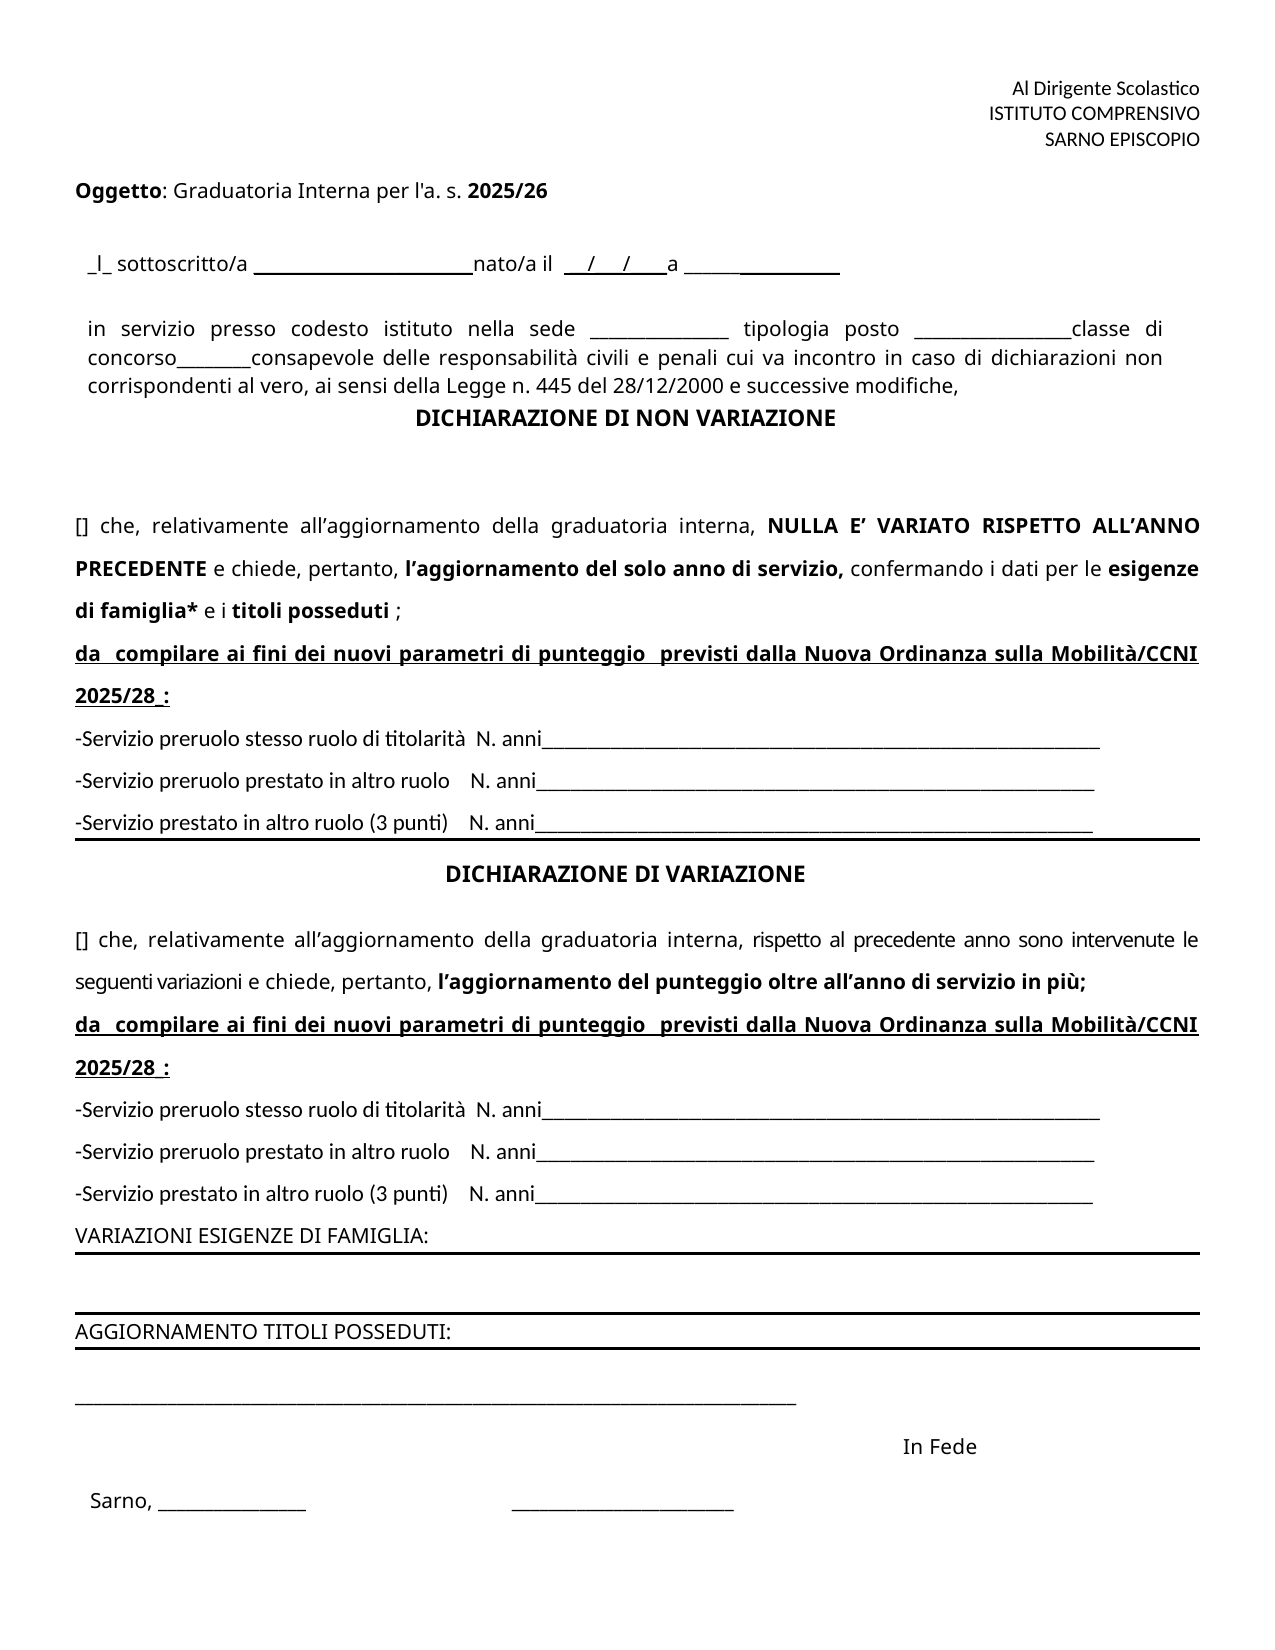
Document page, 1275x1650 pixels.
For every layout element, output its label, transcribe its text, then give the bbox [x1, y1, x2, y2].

text in servizio presso codesto istituto nella sede _______________ tipologia posto _________________classe di concorso________consapevole delle responsabilità civili e penali cui va incontro in caso di dichiarazioni non corrispondenti al vero, ai sensi della Legge n. 445 del 28/12/2000 e successive modifiche, [87, 314, 1164, 400]
text -Servizio prestato in altro ruolo (3 punti) N. anni_________________________________________________ [75, 1179, 1200, 1207]
text Sarno, ________________ ________________________ [87, 1460, 1165, 1514]
text -Servizio prestato in altro ruolo (3 punti) N. anni_________________________________________________ [75, 808, 1200, 838]
text VARIAZIONI ESIGENZE DI FAMIGLIA: [75, 1221, 1200, 1252]
text _l_ sottoscritto/a ________________________nato/a il __/___/____a _________________ [87, 248, 1200, 278]
text da compilare ai fini dei nuovi parametri di punteggio previsti dalla Nuova Ordinanza sulla Mobilità/CCNI 2025/28_: [75, 1010, 1200, 1081]
text -Servizio preruolo prestato in altro ruolo N. anni_________________________________________________ [75, 766, 1200, 794]
text DICHIARAZIONE DI NON VARIAZIONE [87, 402, 1164, 433]
text da compilare ai fini dei nuovi parametri di punteggio previsti dalla Nuova Ordinanza sulla Mobilità/CCNI 2025/28_: [75, 639, 1200, 710]
text -Servizio preruolo prestato in altro ruolo N. anni_________________________________________________ [75, 1137, 1200, 1165]
text -Servizio preruolo stesso ruolo di titolarità N. anni_________________________________________________ [75, 724, 1200, 752]
text [] che, relativamente all’aggiornamento della graduatoria interna, NULLA E’ VARIATO RISPETTO ALL’ANNO PRECEDENTE e chiede, pertanto, l’aggiornamento del solo anno di servizio, confermando i dati per le esigenze di famiglia* e i titoli posseduti ; [75, 511, 1200, 625]
text Al Dirigente Scolastico [75, 75, 1200, 100]
text -Servizio preruolo stesso ruolo di titolarità N. anni_________________________________________________ [75, 1095, 1200, 1123]
text In Fede [87, 1406, 1165, 1460]
text Oggetto: Graduatoria Interna per l'a. s. 2025/26 [75, 177, 1200, 205]
text SARNO EPISCOPIO [75, 126, 1200, 151]
text DICHIARAZIONE DI VARIAZIONE [87, 858, 1164, 889]
text ISTITUTO COMPRENSIVO [75, 100, 1200, 126]
text [] che, relativamente all’aggiornamento della graduatoria interna, rispetto al precedente anno sono intervenute le seguenti variazioni e chiede, pertanto, l’aggiornamento del punteggio oltre all’anno di servizio in più; [75, 925, 1200, 996]
text AGGIORNAMENTO TITOLI POSSEDUTI: [75, 1315, 1200, 1347]
text ______________________________________________________________________________ [75, 1385, 1200, 1406]
